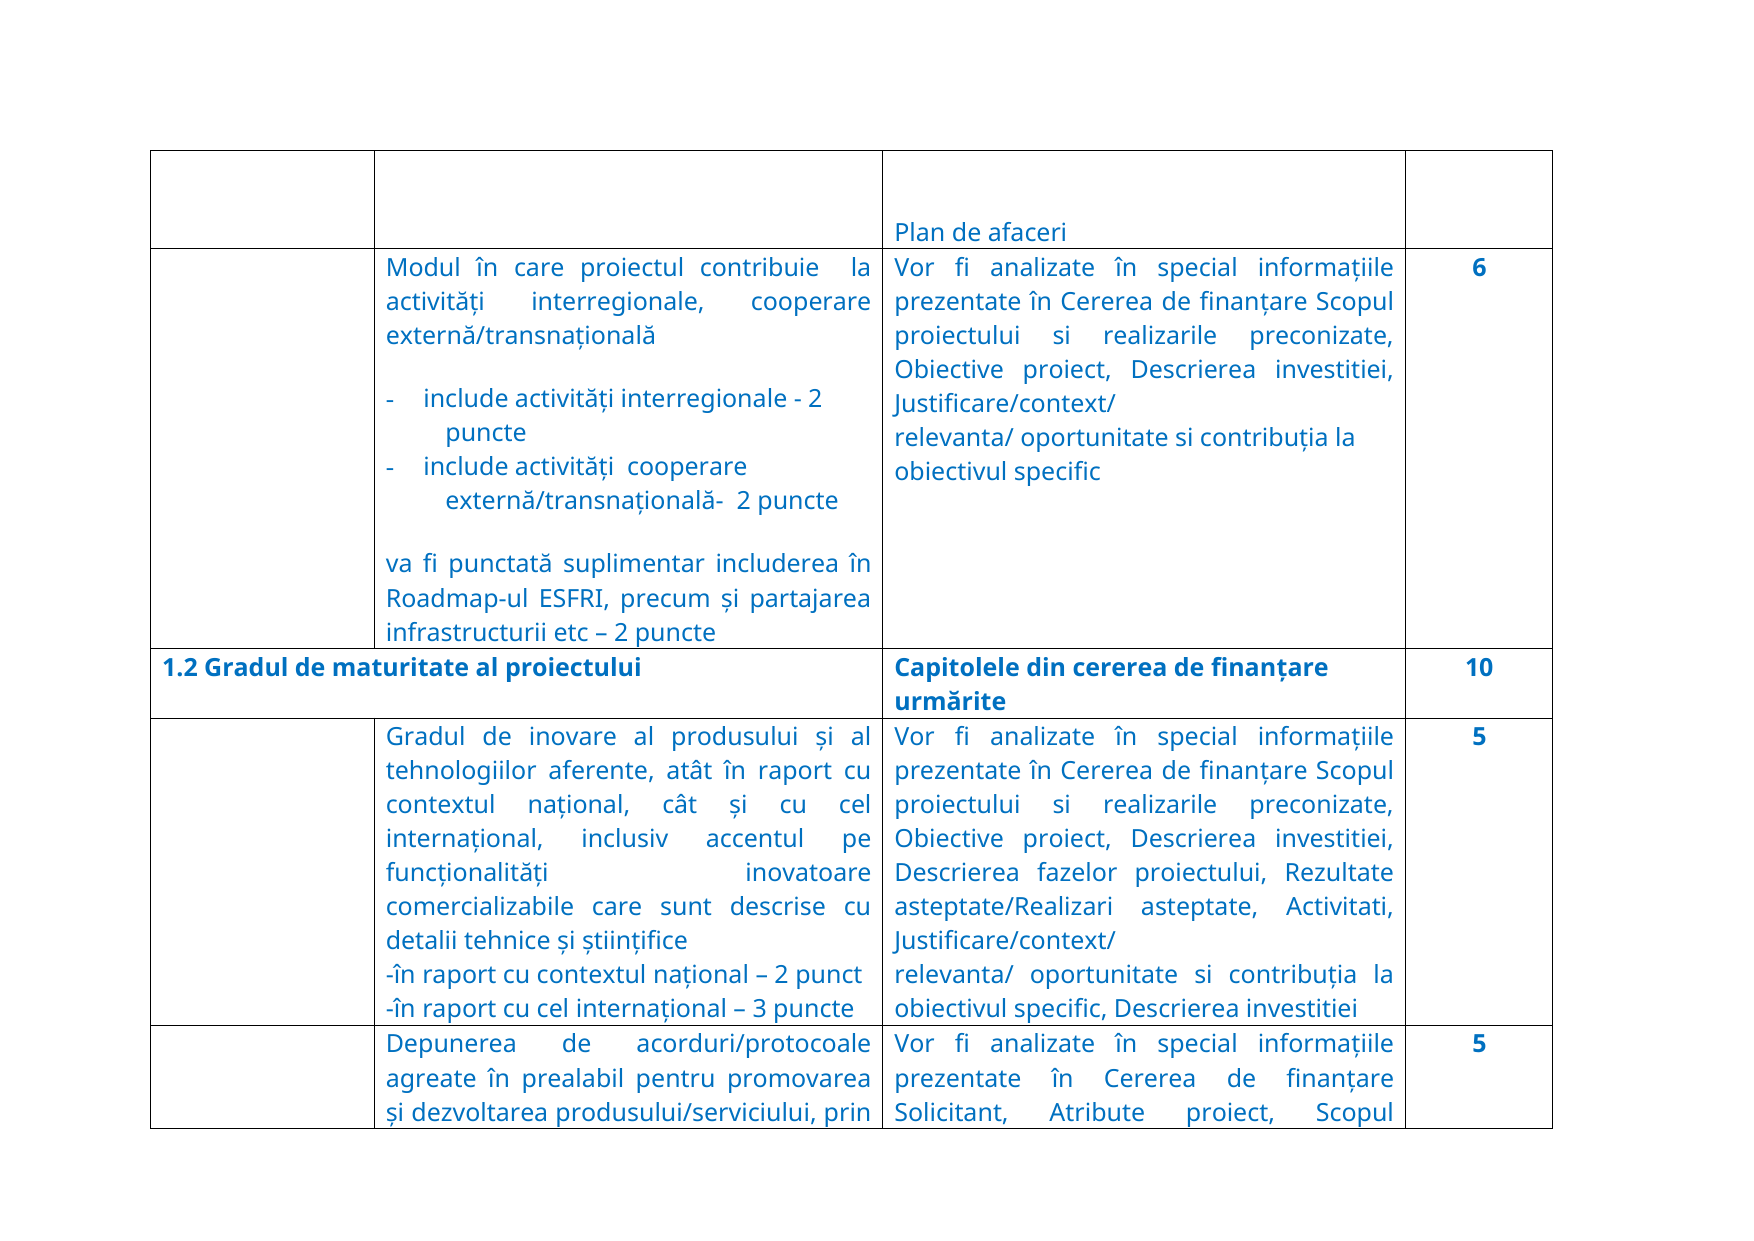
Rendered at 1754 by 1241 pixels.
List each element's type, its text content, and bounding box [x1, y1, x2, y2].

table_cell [883, 1026, 1405, 1128]
table_cell [151, 249, 374, 648]
table_cell [151, 1026, 374, 1128]
table_cell Vor fi analizate în special informaţiile prezentate în Cererea de finanţare Scopul proiectului si realizarile preconizate, Obiective proiect, Descrierea investitiei, Justificare/context/ relevanta/ oportunitate si contribuția la obiectivul specific [883, 249, 1405, 648]
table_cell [883, 151, 1405, 248]
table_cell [375, 151, 882, 248]
table_cell 5 [1406, 1026, 1552, 1128]
table_cell [151, 719, 374, 1025]
table_cell Gradul de inovare al produsului și al tehnologiilor aferente, atât în raport cu contextul național, cât și cu cel internațional, inclusiv accentul pe funcționalități inovatoare comercializabile care sunt descrise cu detalii tehnice și științifice -în raport cu contextul național – 2 punct -în raport cu cel internațional – 3 puncte [375, 719, 882, 1025]
table_cell Capitolele din cererea de finanțare urmărite [883, 649, 1405, 717]
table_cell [375, 1026, 882, 1128]
table_cell Modul în care proiectul contribuie la activități interregionale, cooperare externă/transnațională include activități interregionale - 2 puncte include activități cooperare externă/transnațională- 2 puncte va fi punctată suplimentar includerea în Roadmap-ul ESFRI, precum și partajarea infrastructurii etc – 2 puncte [375, 249, 882, 648]
table_cell 1.2 Gradul de maturitate al proiectului [151, 649, 882, 717]
table_cell Vor fi analizate în special informaţiile prezentate în Cererea de finanţare Scopul proiectului si realizarile preconizate, Obiective proiect, Descrierea investitiei, Descrierea fazelor proiectului, Rezultate asteptate/Realizari asteptate, Activitati, Justificare/context/ relevanta/ oportunitate si contribuția la obiectivul specific, Descrierea investitiei [883, 719, 1405, 1025]
table_cell 10 [1406, 649, 1552, 717]
table_cell 6 [1406, 249, 1552, 648]
table_cell 5 [1406, 719, 1552, 1025]
table_cell 6 [1406, 151, 1552, 248]
